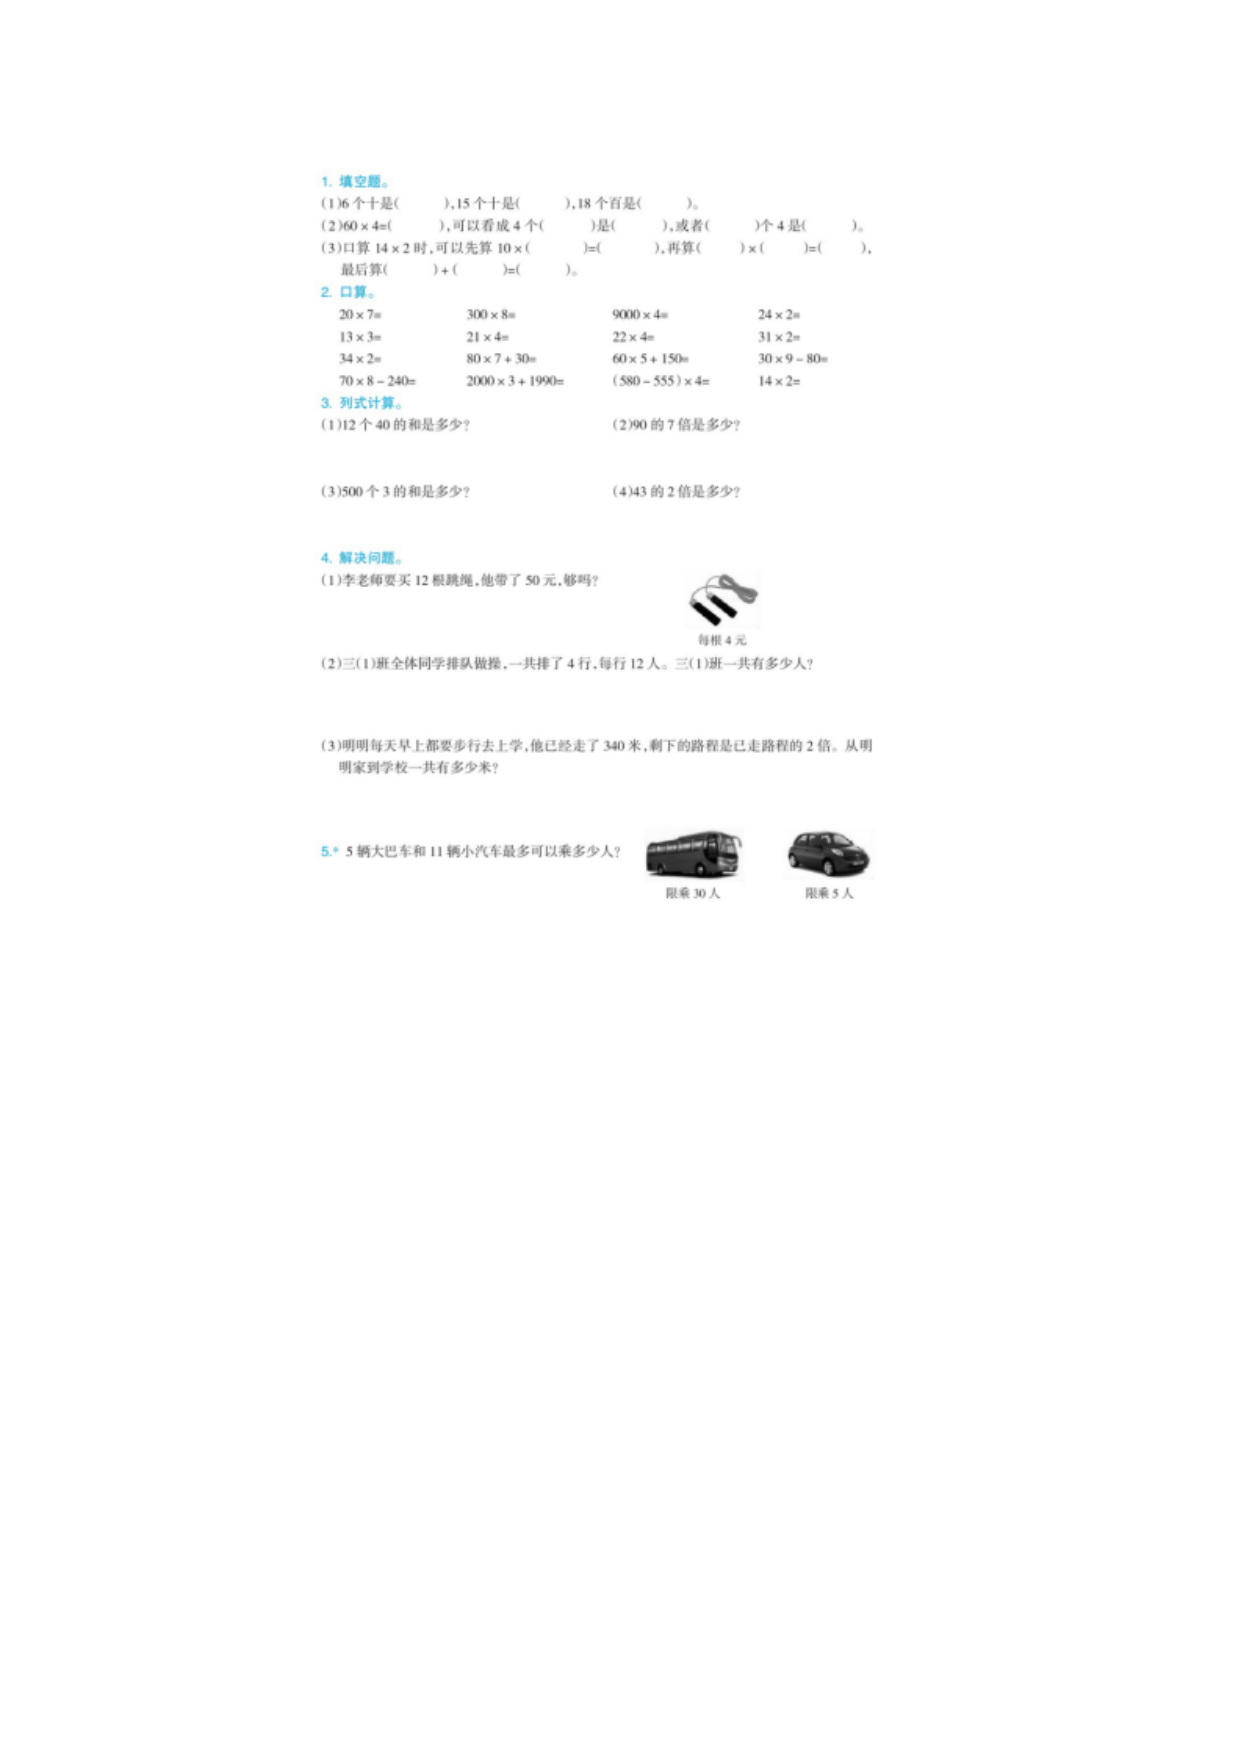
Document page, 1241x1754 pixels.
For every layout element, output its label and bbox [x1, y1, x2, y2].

picture [296, 162, 944, 908]
